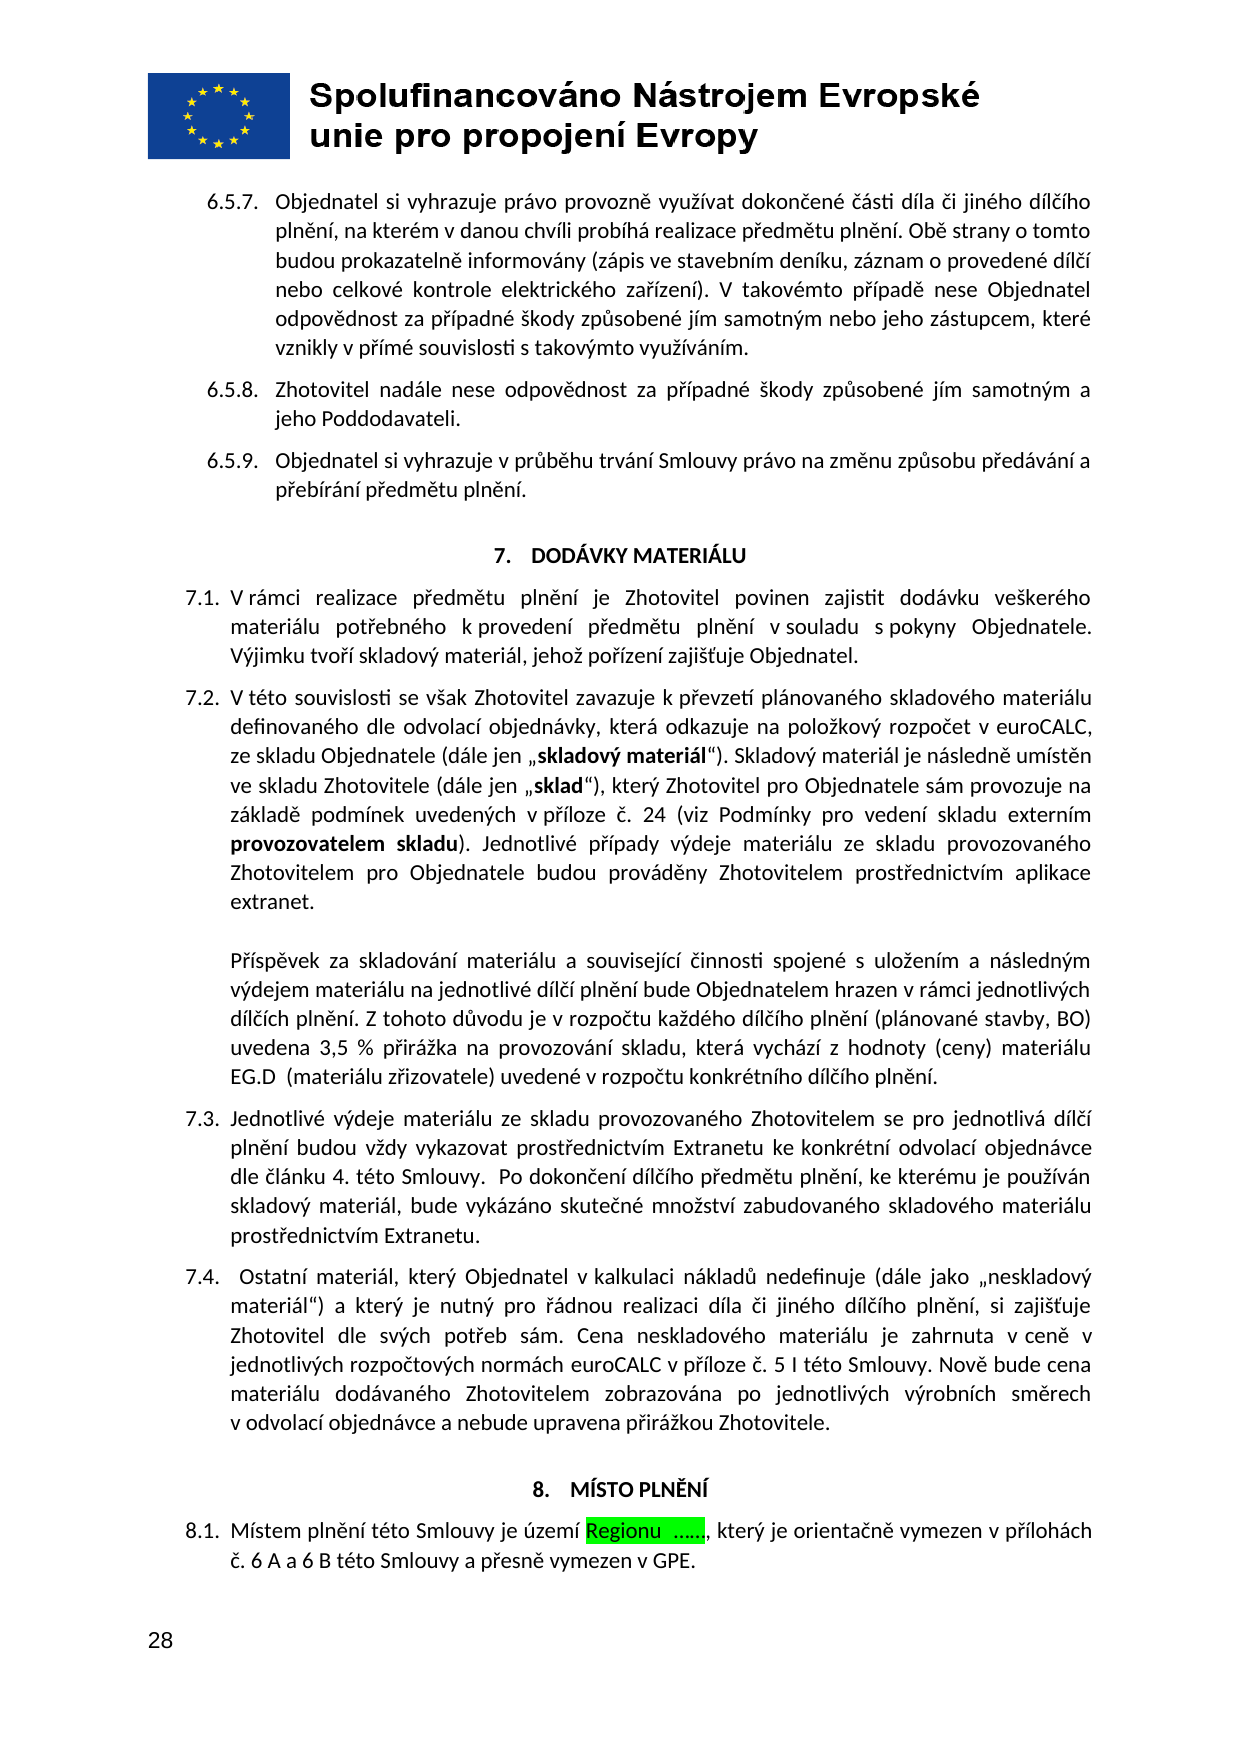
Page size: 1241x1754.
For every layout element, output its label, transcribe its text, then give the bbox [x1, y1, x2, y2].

list V rámci realizace předmětu plnění je Zhotovitel povinen zajistit dodávku veškerého materiálu potřebného k provedení předmětu plnění v souladu s pokyny Objednatele. Výjimku tvoří skladový materiál, jehož pořízení zajišťuje Objednatel. [185, 582, 1093, 670]
list Jednotlivé výdeje materiálu ze skladu provozovaného Zhotovitelem se pro jednotlivá dílčí plnění budou vždy vykazovat prostřednictvím Extranetu ke konkrétní odvolací objednávce dle článku 4. této Smlouvy. Po dokončení dílčího předmětu plnění, ke kterému je používán skladový materiál, bude vykázáno skutečné množství zabudovaného skladového materiálu prostřednictvím Extranetu. [185, 1103, 1093, 1249]
list Dodávky materiálu [148, 541, 1093, 570]
list Místo plnění [148, 1474, 1093, 1503]
list Místem plnění této Smlouvy je území Regionu ……, který je orientačně vymezen v přílohách č. 6 A a 6 B této Smlouvy a přesně vymezen v GPE. [185, 1516, 1093, 1574]
list Objednatel si vyhrazuje právo provozně využívat dokončené části díla či jiného dílčího plnění, na kterém v danou chvíli probíhá realizace předmětu plnění. Obě strany o tomto budou prokazatelně informovány (zápis ve stavebním deníku, záznam o provedené dílčí nebo celkové kontrole elektrického zařízení). V takovémto případě nese Objednatel odpovědnost za případné škody způsobené jím samotným nebo jeho zástupcem, které vznikly v přímé souvislosti s takovýmto využíváním. [207, 186, 1093, 361]
list Ostatní materiál, který Objednatel v kalkulaci nákladů nedefinuje (dále jako „neskladový materiál“) a který je nutný pro řádnou realizaci díla či jiného dílčího plnění, si zajišťuje Zhotovitel dle svých potřeb sám. Cena neskladového materiálu je zahrnuta v ceně v jednotlivých rozpočtových normách euroCALC v příloze č. 5 I této Smlouvy. Nově bude cena materiálu dodávaného Zhotovitelem zobrazována po jednotlivých výrobních směrech v odvolací objednávce a nebude upravena přirážkou Zhotovitele. [185, 1261, 1093, 1436]
list V této souvislosti se však Zhotovitel zavazuje k převzetí plánovaného skladového materiálu definovaného dle odvolací objednávky, která odkazuje na položkový rozpočet v euroCALC, ze skladu Objednatele (dále jen „skladový materiál“). Skladový materiál je následně umístěn ve skladu Zhotovitele (dále jen „sklad“), který Zhotovitel pro Objednatele sám provozuje na základě podmínek uvedených v příloze č. 24 (viz Podmínky pro vedení skladu externím provozovatelem skladu). Jednotlivé případy výdeje materiálu ze skladu provozovaného Zhotovitelem pro Objednatele budou prováděny Zhotovitelem prostřednictvím aplikace extranet. Příspěvek za skladování materiálu a související činnosti spojené s uložením a následným výdejem materiálu na jednotlivé dílčí plnění bude Objednatelem hrazen v rámci jednotlivých dílčích plnění. Z tohoto důvodu je v rozpočtu každého dílčího plnění (plánované stavby, BO) uvedena 3,5 % přirážka na provozování skladu, která vychází z hodnoty (ceny) materiálu EG.D (materiálu zřizovatele) uvedené v rozpočtu konkrétního dílčího plnění. [185, 682, 1093, 1091]
list Zhotovitel nadále nese odpovědnost za případné škody způsobené jím samotným a jeho Poddodavateli. [207, 374, 1093, 432]
list Objednatel si vyhrazuje v průběhu trvání Smlouvy právo na změnu způsobu předávání a přebírání předmětu plnění. [207, 445, 1093, 503]
picture [147, 73, 991, 160]
